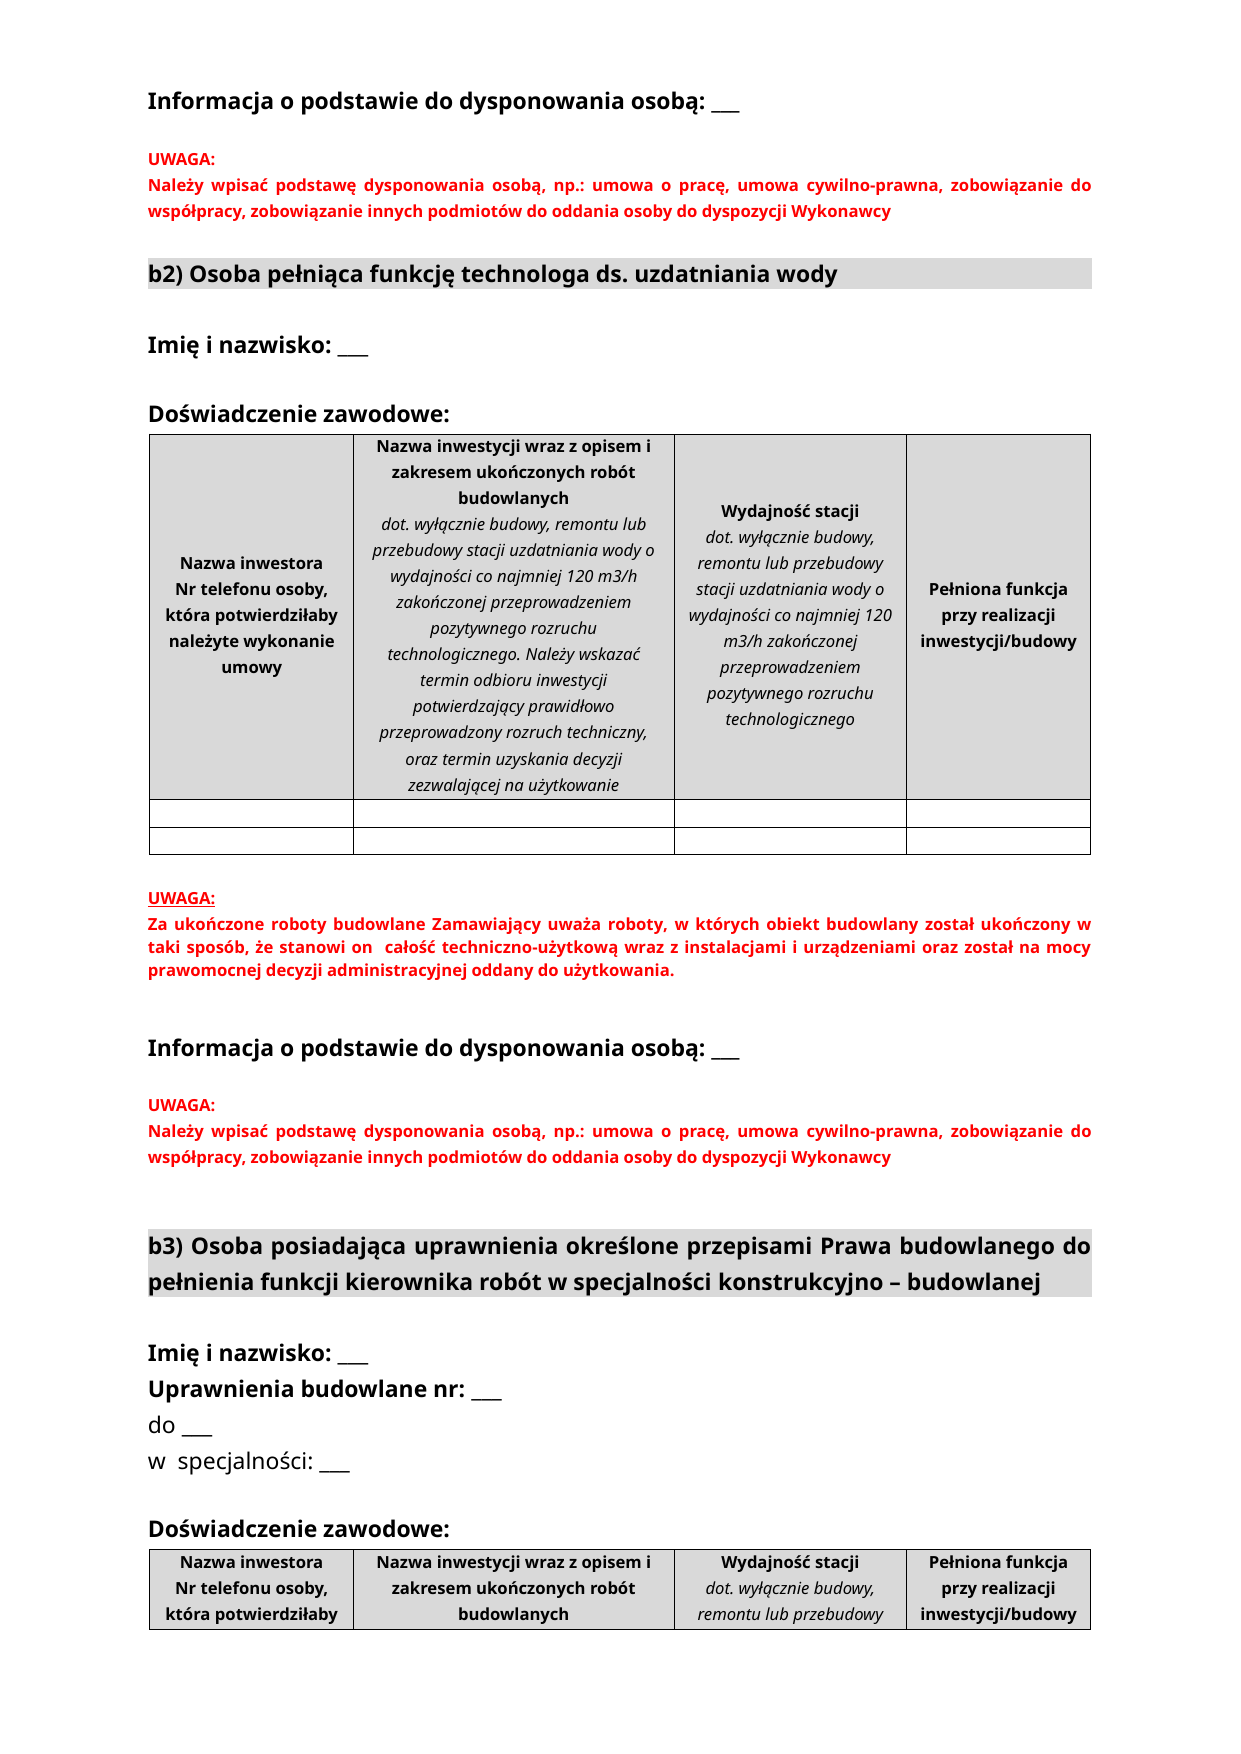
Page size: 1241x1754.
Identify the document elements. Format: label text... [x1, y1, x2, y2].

table_cell [675, 800, 906, 827]
text UWAGA: [148, 147, 1092, 170]
text Za ukończone roboty budowlane Zamawiający uważa roboty, w których obiekt budowlany został ukończony w taki sposób, że stanowi on całość techniczno-użytkową wraz z instalacjami i urządzeniami oraz został na mocy prawomocnej decyzji administracyjnej oddany do użytkowania. [148, 913, 1092, 981]
table_header Pełniona funkcja przy realizacji inwestycji/budowy [907, 435, 1090, 799]
table_header Nazwa inwestycji wraz z opisem i zakresem ukończonych robót budowlanych dot. wyłącznie budowy, remontu lub przebudowy stacji uzdatniania wody o wydajności co najmniej 120 m3/h zakończonej przeprowadzeniem pozytywnego rozruchu technologicznego. Należy wskazać termin odbioru inwestycji potwierdzający prawidłowo przeprowadzony rozruch techniczny, oraz termin uzyskania decyzji zezwalającej na użytkowanie [354, 435, 674, 799]
table_cell [150, 828, 353, 854]
text b2) Osoba pełniąca funkcję technologa ds. uzdatniania wody [148, 258, 1092, 289]
text Doświadczenie zawodowe: [148, 398, 1092, 429]
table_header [354, 1550, 674, 1629]
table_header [907, 1550, 1090, 1629]
table_cell [907, 828, 1090, 854]
text Uprawnienia budowlane nr: ___ [148, 1373, 1092, 1404]
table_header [675, 1550, 906, 1629]
text Informacja o podstawie do dysponowania osobą: ___ [148, 1032, 1092, 1063]
table_header Wydajność stacji dot. wyłącznie budowy, remontu lub przebudowy stacji uzdatniania wody o wydajności co najmniej 120 m3/h zakończonej przeprowadzeniem pozytywnego rozruchu technologicznego [675, 435, 906, 799]
text Imię i nazwisko: ___ [148, 329, 1092, 361]
text Imię i nazwisko: ___ [148, 1337, 1092, 1369]
table_cell [675, 828, 906, 854]
text do ___ [148, 1409, 1092, 1441]
text UWAGA: [148, 1094, 1092, 1117]
table_cell [354, 828, 674, 854]
table_header Nazwa inwestora Nr telefonu osoby, która potwierdziłaby należyte wykonanie umowy [150, 435, 353, 799]
text Należy wpisać podstawę dysponowania osobą, np.: umowa o pracę, umowa cywilno-prawna, zobowiązanie do współpracy, zobowiązanie innych podmiotów do oddania osoby do dyspozycji Wykonawcy [148, 1120, 1092, 1169]
text w specjalności: ___ [148, 1445, 1092, 1476]
text b3) Osoba posiadająca uprawnienia określone przepisami Prawa budowlanego do pełnienia funkcji kierownika robót w specjalności konstrukcyjno – budowlanej [148, 1229, 1092, 1297]
table_cell [907, 800, 1090, 827]
text Doświadczenie zawodowe: [148, 1513, 1092, 1544]
table_cell [150, 800, 353, 827]
text Informacja o podstawie do dysponowania osobą: ___ [148, 85, 1092, 116]
text UWAGA: [148, 887, 1092, 910]
text Należy wpisać podstawę dysponowania osobą, np.: umowa o pracę, umowa cywilno-prawna, zobowiązanie do współpracy, zobowiązanie innych podmiotów do oddania osoby do dyspozycji Wykonawcy [148, 173, 1092, 222]
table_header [150, 1550, 353, 1629]
table_cell [354, 800, 674, 827]
